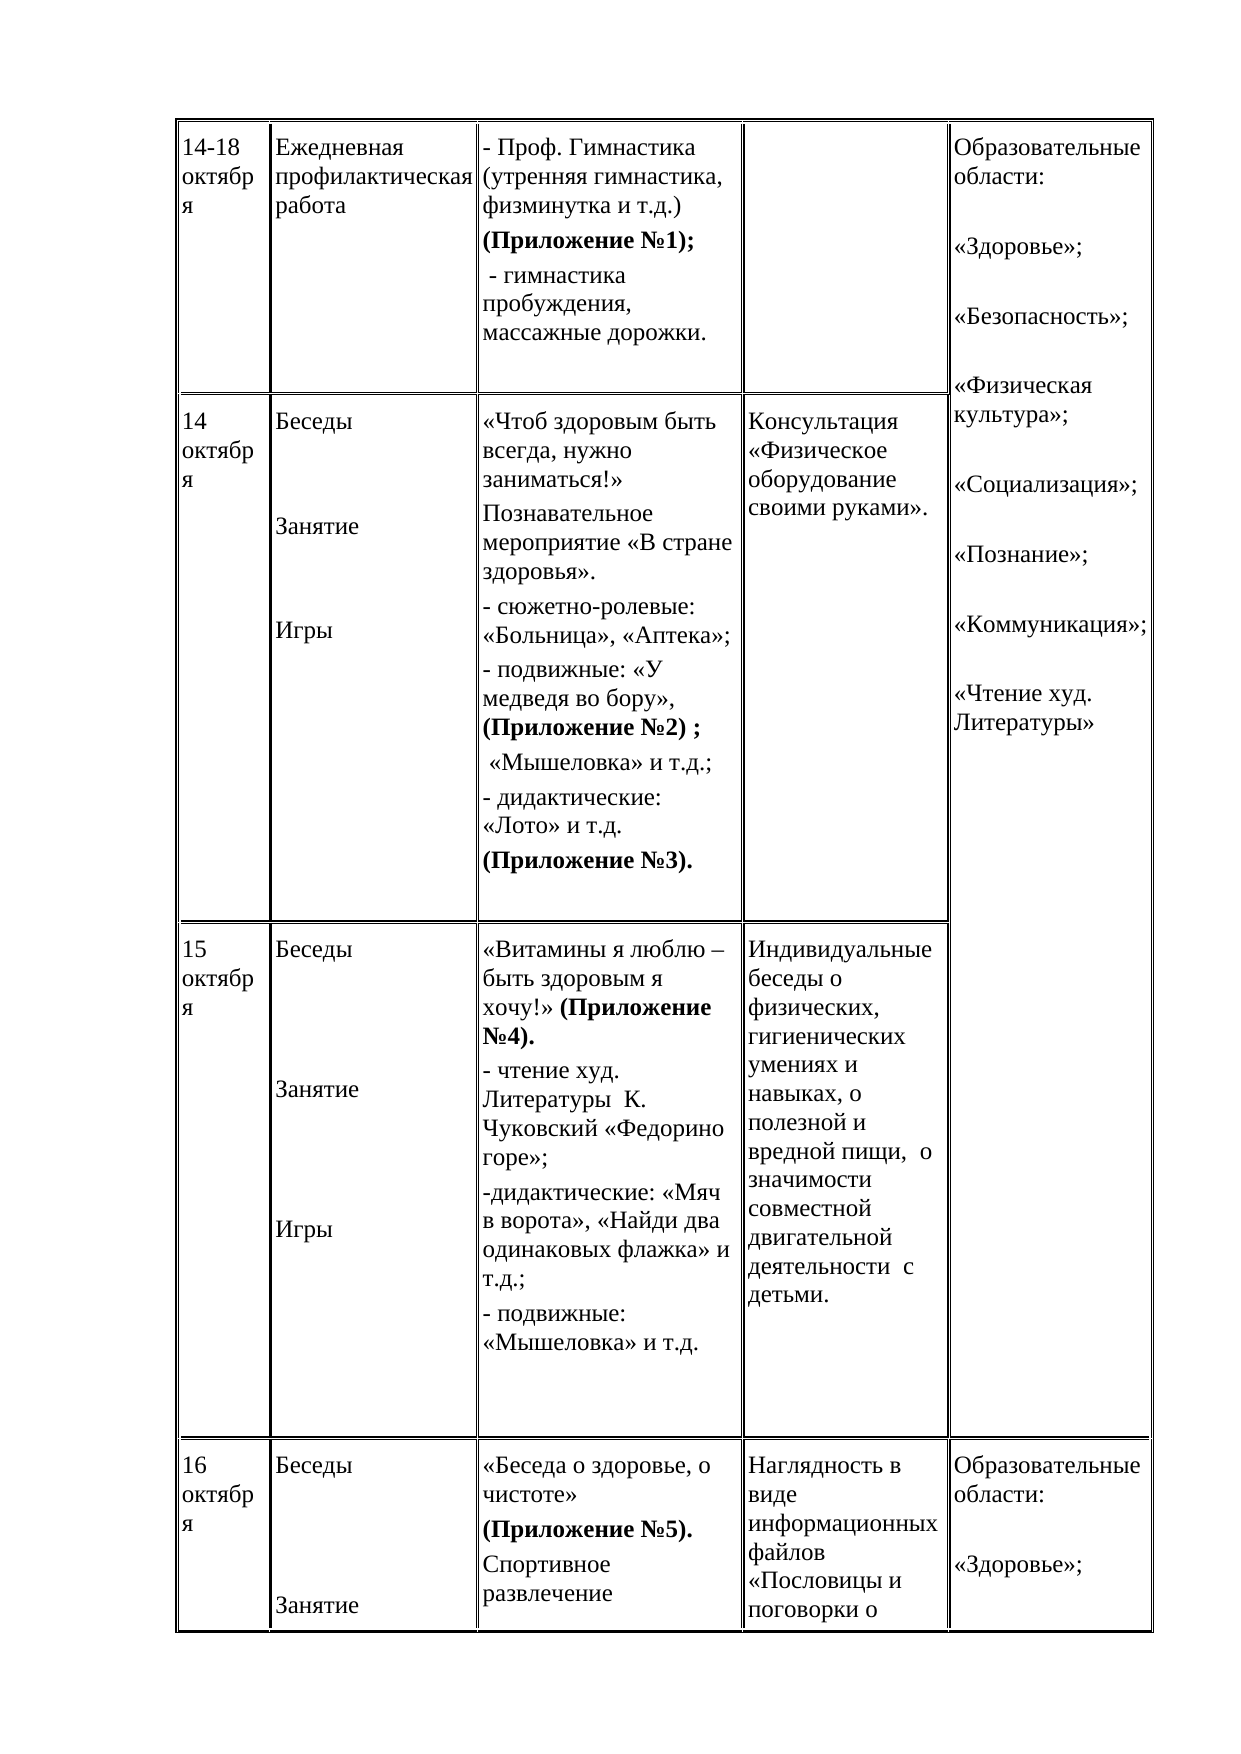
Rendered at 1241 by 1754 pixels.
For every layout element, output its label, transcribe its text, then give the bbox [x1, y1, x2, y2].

table_cell Беседы Занятие Игры [272, 395, 476, 920]
table_cell Ежедневная профилактическая работа [270, 122, 477, 392]
table_cell Беседы Занятие Игры [270, 1440, 477, 1630]
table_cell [949, 1436, 1151, 1630]
table_cell Консультация «Физическое оборудование своими руками». [745, 395, 947, 920]
table_cell «Витамины я люблю – быть здоровым я хочу!» (Приложение №4). - чтение худ. Литературы К. Чуковский «Федорино горе»; -дидактические: «Мяч в ворота», «Найди два одинаковых флажка» и т.д.; - подвижные: «Мышеловка» и т.д. [479, 924, 741, 1436]
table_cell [743, 1438, 949, 1630]
table_cell «Чтоб здоровым быть всегда, нужно заниматься!» Познавательное мероприятие «В стране здоровья». - сюжетно-ролевые: «Больница», «Аптека»; - подвижные: «У медведя во бору»,(Приложение №2) ; «Мышеловка» и т.д.; - дидактические: «Лото» и т.д. (Приложение №3). [479, 395, 741, 920]
table_cell 15 октября [179, 920, 269, 1436]
table_cell 14-18 октября [179, 120, 270, 392]
table_cell - Проф. Гимнастика (утренняя гимнастика, физминутка и т.д.) (Приложение №1); - гимнастика пробуждения, массажные дорожки. [478, 120, 743, 392]
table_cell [478, 1436, 743, 1630]
table_cell [743, 120, 949, 392]
table_cell 14 октября [177, 392, 270, 920]
table_cell Беседы Занятие Игры [272, 924, 476, 1436]
table_cell Индивидуальные беседы о физических, гигиенических умениях и навыках, о полезной и вредной пищи, о значимости совместной двигательной деятельности с детьми. [745, 924, 947, 1436]
table_cell 16 октября [179, 1436, 270, 1630]
